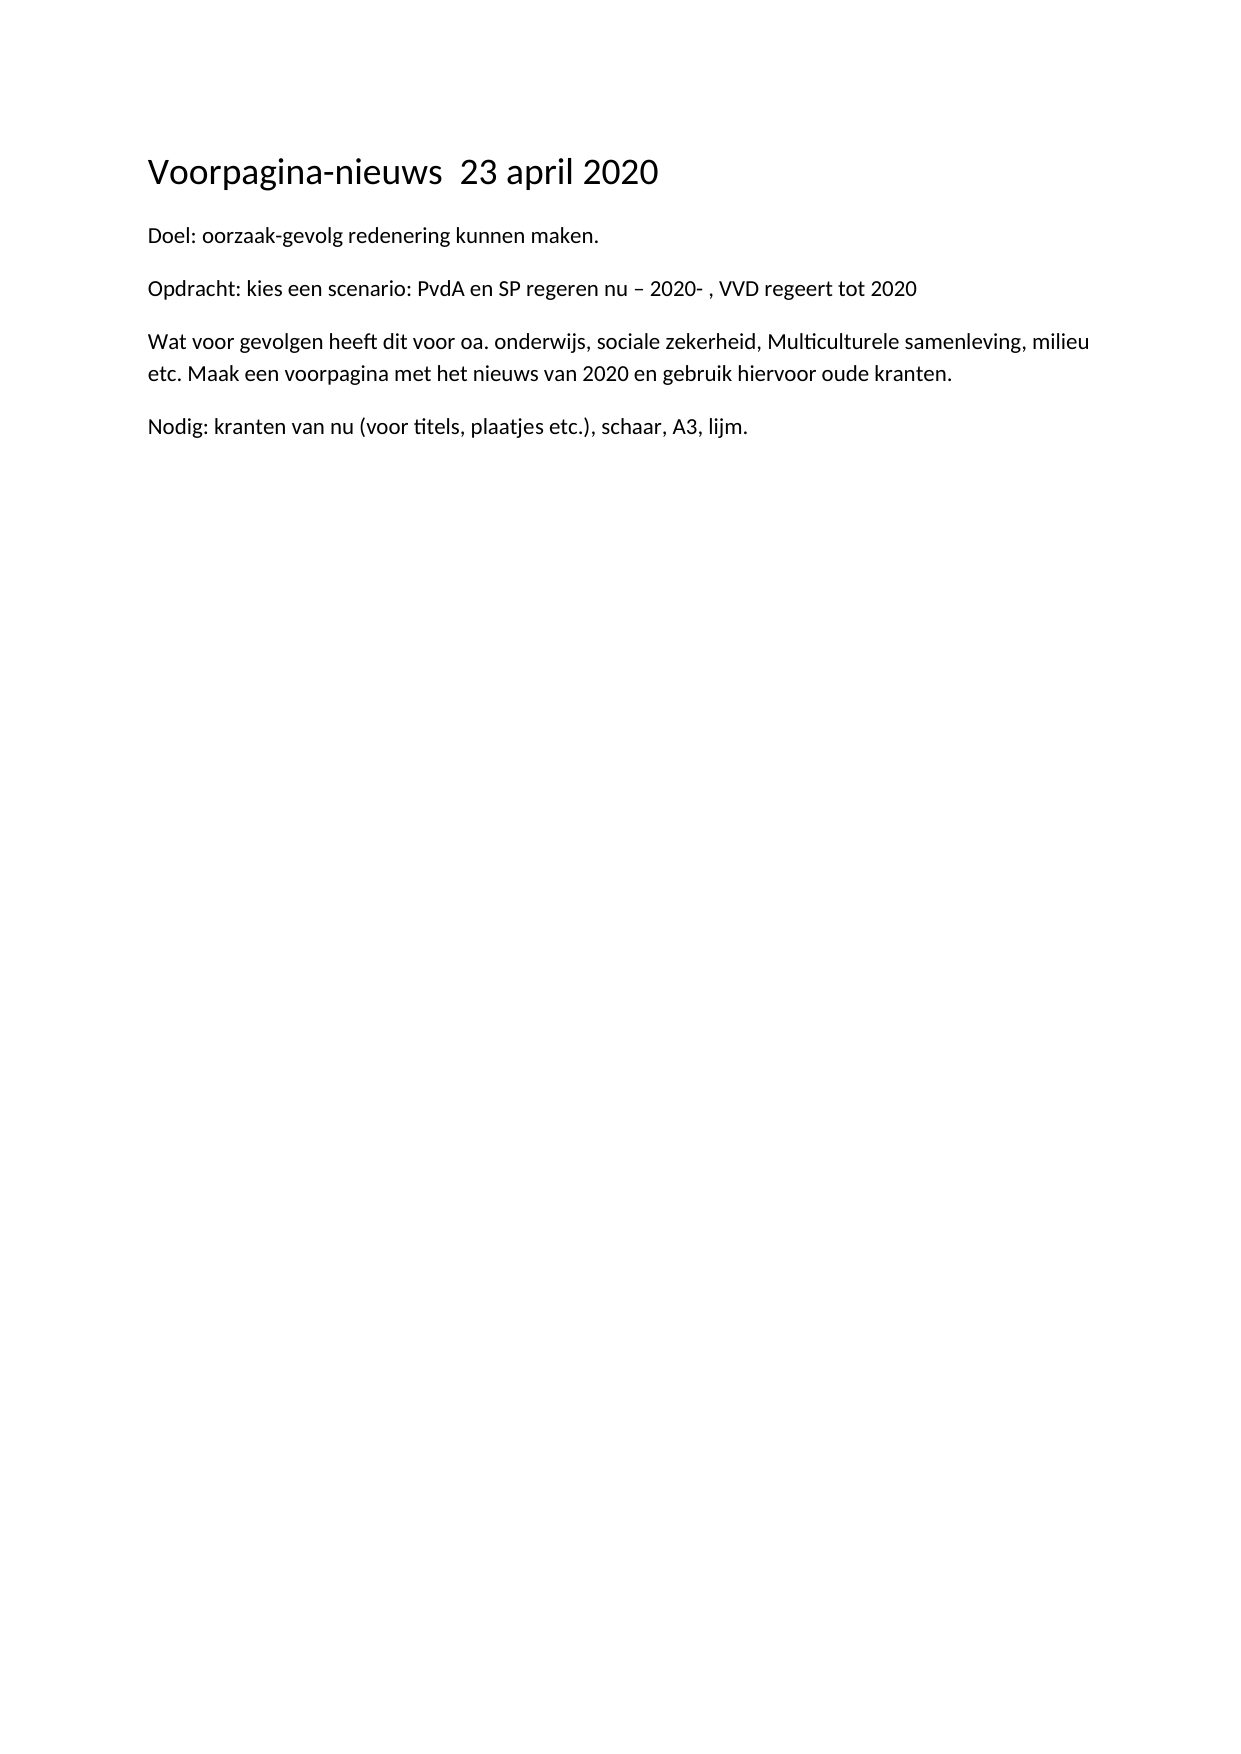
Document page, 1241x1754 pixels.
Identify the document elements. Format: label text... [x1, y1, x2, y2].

text Opdracht: kies een scenario: PvdA en SP regeren nu – 2020- , VVD regeert tot 2020 [148, 274, 1093, 302]
text Nodig: kranten van nu (voor titels, plaatjes etc.), schaar, A3, lijm. [148, 412, 1093, 440]
text Doel: oorzaak-gevolg redenering kunnen maken. [148, 221, 1093, 249]
text Voorpagina-nieuws 23 april 2020 [148, 148, 1093, 193]
text Wat voor gevolgen heeft dit voor oa. onderwijs, sociale zekerheid, Multiculturele samenleving, milieu etc. Maak een voorpagina met het nieuws van 2020 en gebruik hiervoor oude kranten. [148, 327, 1093, 387]
